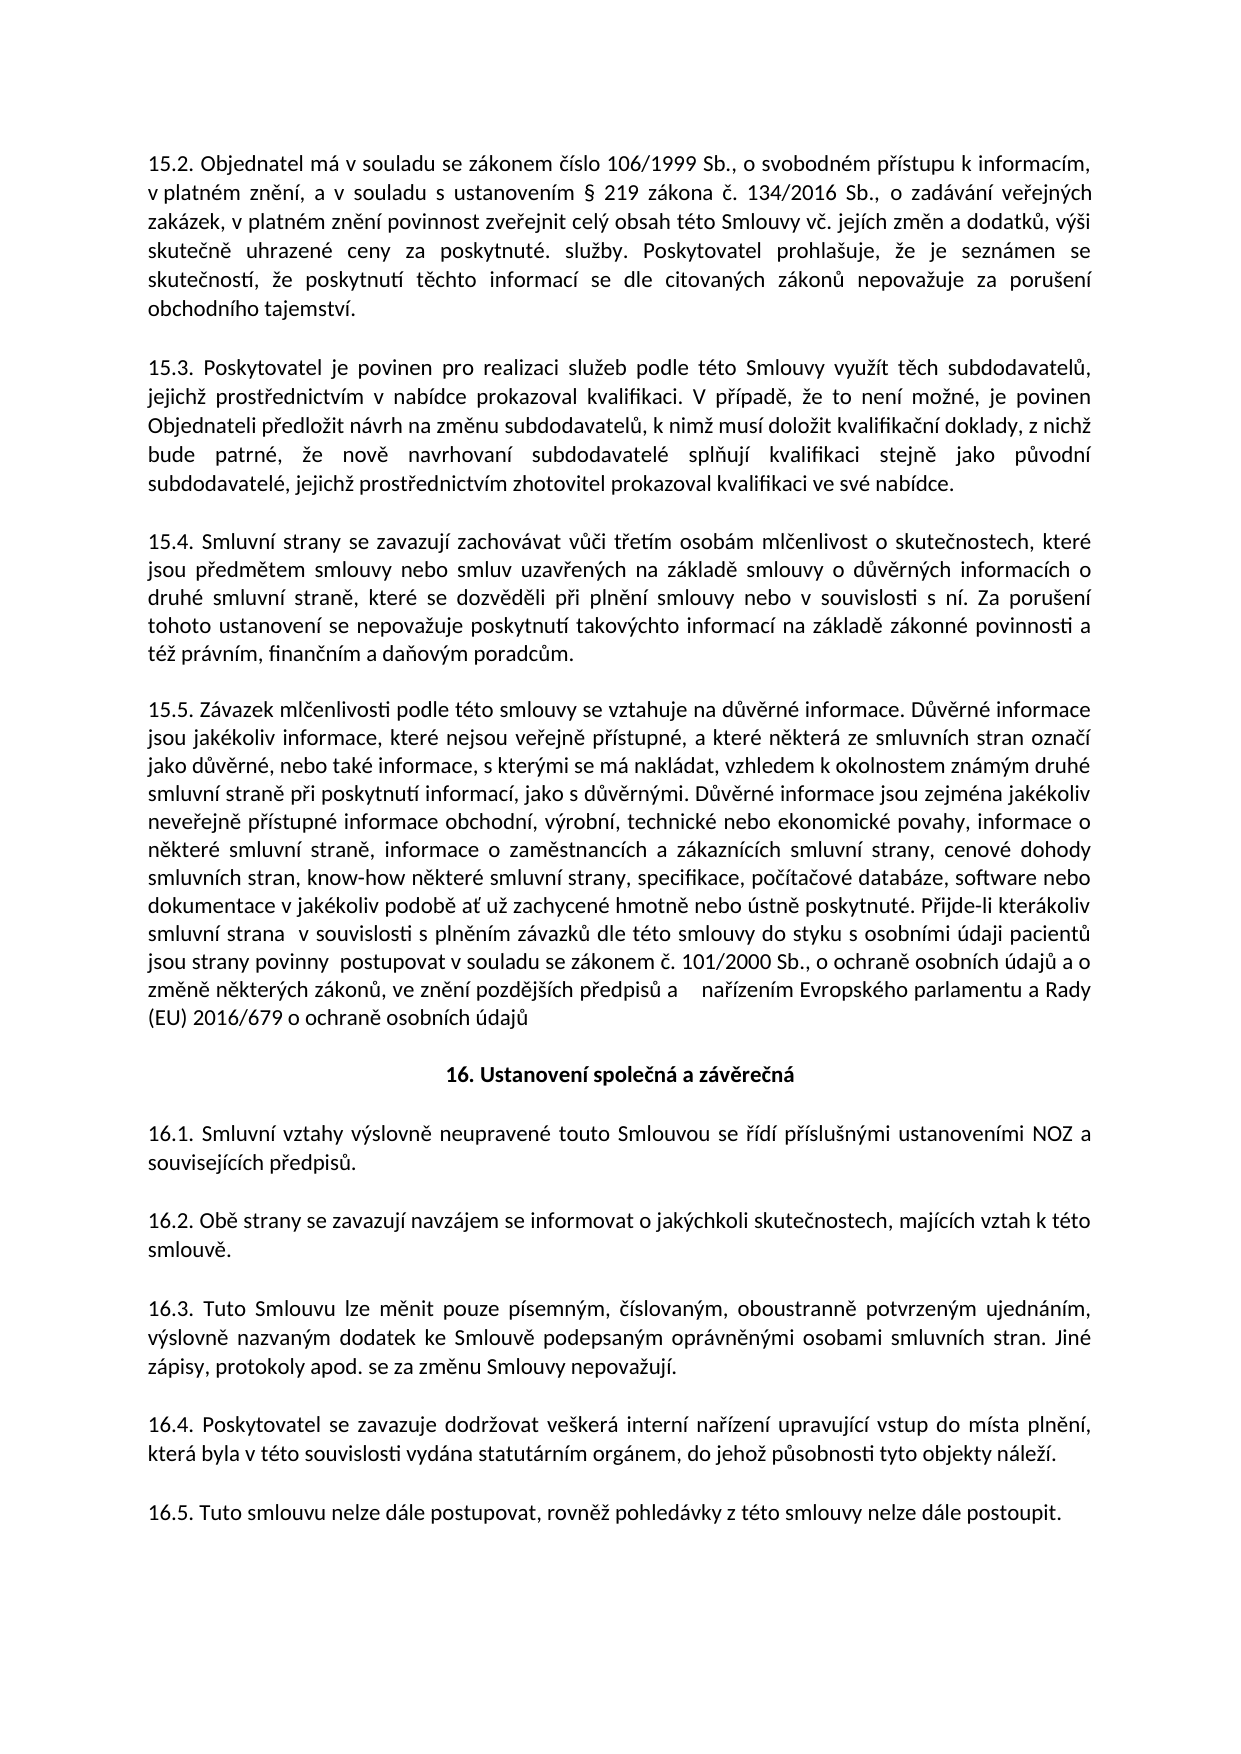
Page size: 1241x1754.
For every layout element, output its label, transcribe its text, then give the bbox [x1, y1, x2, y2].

text 15.4. Smluvní strany se zavazují zachovávat vůči třetím osobám mlčenlivost o skutečnostech, které jsou předmětem smlouvy nebo smluv uzavřených na základě smlouvy o důvěrných informacích o druhé smluvní straně, které se dozvěděli při plnění smlouvy nebo v souvislosti s ní. Za porušení tohoto ustanovení se nepovažuje poskytnutí takovýchto informací na základě zákonné povinnosti a též právním, finančním a daňovým poradcům. [148, 527, 1093, 667]
text 16.3. Tuto Smlouvu lze měnit pouze písemným, číslovaným, oboustranně potvrzeným ujednáním, výslovně nazvaným dodatek ke Smlouvě podepsaným oprávněnými osobami smluvních stran. Jiné zápisy, protokoly apod. se za změnu Smlouvy nepovažují. [148, 1292, 1093, 1380]
text 16.2. Obě strany se zavazují navzájem se informovat o jakýchkoli skutečnostech, majících vztah k této smlouvě. [148, 1205, 1093, 1263]
text 16.4. Poskytovatel se zavazuje dodržovat veškerá interní nařízení upravující vstup do místa plnění, která byla v této souvislosti vydána statutárním orgánem, do jehož působnosti tyto objekty náleží. [148, 1409, 1093, 1467]
text 15.5. Závazek mlčenlivosti podle této smlouvy se vztahuje na důvěrné informace. Důvěrné informace jsou jakékoliv informace, které nejsou veřejně přístupné, a které některá ze smluvních stran označí jako důvěrné, nebo také informace, s kterými se má nakládat, vzhledem k okolnostem známým druhé smluvní straně při poskytnutí informací, jako s důvěrnými. Důvěrné informace jsou zejména jakékoliv neveřejně přístupné informace obchodní, výrobní, technické nebo ekonomické povahy, informace o některé smluvní straně, informace o zaměstnancích a zákaznících smluvní strany, cenové dohody smluvních stran, know-how některé smluvní strany, specifikace, počítačové databáze, software nebo dokumentace v jakékoliv podobě ať už zachycené hmotně nebo ústně poskytnuté. Přijde-li kterákoliv smluvní strana v souvislosti s plněním závazků dle této smlouvy do styku s osobními údaji pacientů jsou strany povinny postupovat v souladu se zákonem č. 101/2000 Sb., o ochraně osobních údajů a o změně některých zákonů, ve znění pozdějších předpisů a nařízením Evropského parlamentu a Rady (EU) 2016/679 o ochraně osobních údajů [148, 695, 1093, 1031]
text 16. Ustanovení společná a závěrečná [148, 1059, 1093, 1088]
text 16.5. Tuto smlouvu nelze dále postupovat, rovněž pohledávky z této smlouvy nelze dále postoupit. [148, 1497, 1093, 1526]
text 15.2. Objednatel má v souladu se zákonem číslo 106/1999 Sb., o svobodném přístupu k informacím, v platném znění, a v souladu s ustanovením § 219 zákona č. 134/2016 Sb., o zadávání veřejných zakázek, v platném znění povinnost zveřejnit celý obsah této Smlouvy vč. jejích změn a dodatků, výši skutečně uhrazené ceny za poskytnuté. služby. Poskytovatel prohlašuje, že je seznámen se skutečností, že poskytnutí těchto informací se dle citovaných zákonů nepovažuje za porušení obchodního tajemství. [148, 148, 1093, 323]
text 16.1. Smluvní vztahy výslovně neupravené touto Smlouvou se řídí příslušnými ustanoveními NOZ a souvisejících předpisů. [148, 1117, 1093, 1176]
text 15.3. Poskytovatel je povinen pro realizaci služeb podle této Smlouvy využít těch subdodavatelů, jejichž prostřednictvím v nabídce prokazoval kvalifikaci. V případě, že to není možné, je povinen Objednateli předložit návrh na změnu subdodavatelů, k nimž musí doložit kvalifikační doklady, z nichž bude patrné, že nově navrhovaní subdodavatelé splňují kvalifikaci stejně jako původní subdodavatelé, jejichž prostřednictvím zhotovitel prokazoval kvalifikaci ve své nabídce. [148, 352, 1093, 498]
